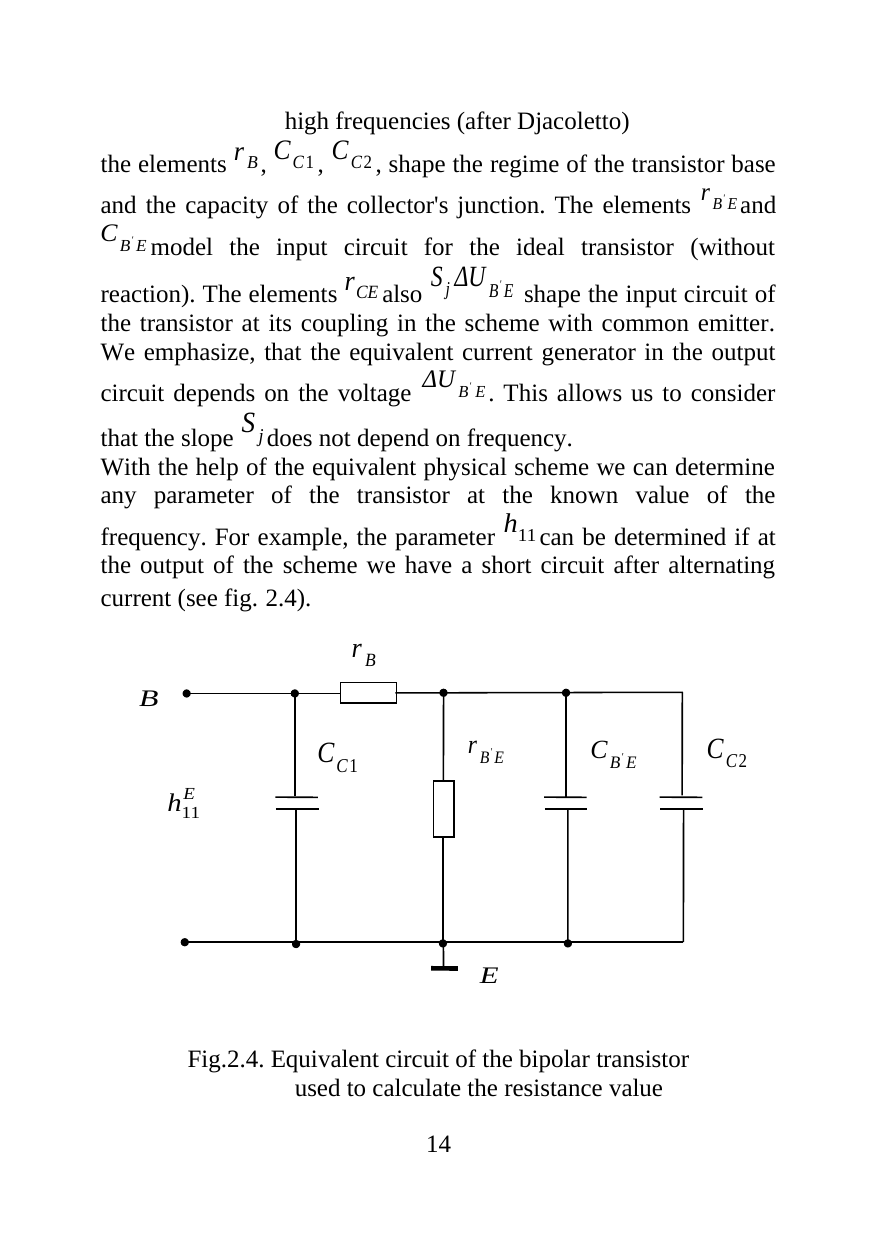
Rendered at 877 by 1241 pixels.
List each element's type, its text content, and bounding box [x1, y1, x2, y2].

text high frequencies (after Djacoletto) [100, 106, 776, 135]
text used to calculate the resistance value [100, 1073, 776, 1102]
text With the help of the equivalent physical scheme we can determine any parameter of the transistor at the known value of the frequency. For example, the parameter can be determined if at the output of the scheme we have a short circuit after alternating current (see fig. 2.4). [100, 452, 776, 613]
text Fig.2.4. Equivalent circuit of the bipolar transistor [100, 1044, 776, 1073]
text the elements , , , shape the regime of the transistor base and the capacity of the collector's junction. The elements and model the input circuit for the ideal transistor (without reaction). The elements also shape the input circuit of the transistor at its coupling in the scheme with common emitter. We emphasize, that the equivalent current generator in the output circuit depends on the voltage . This allows us to consider that the slope does not depend on frequency. [100, 135, 776, 452]
